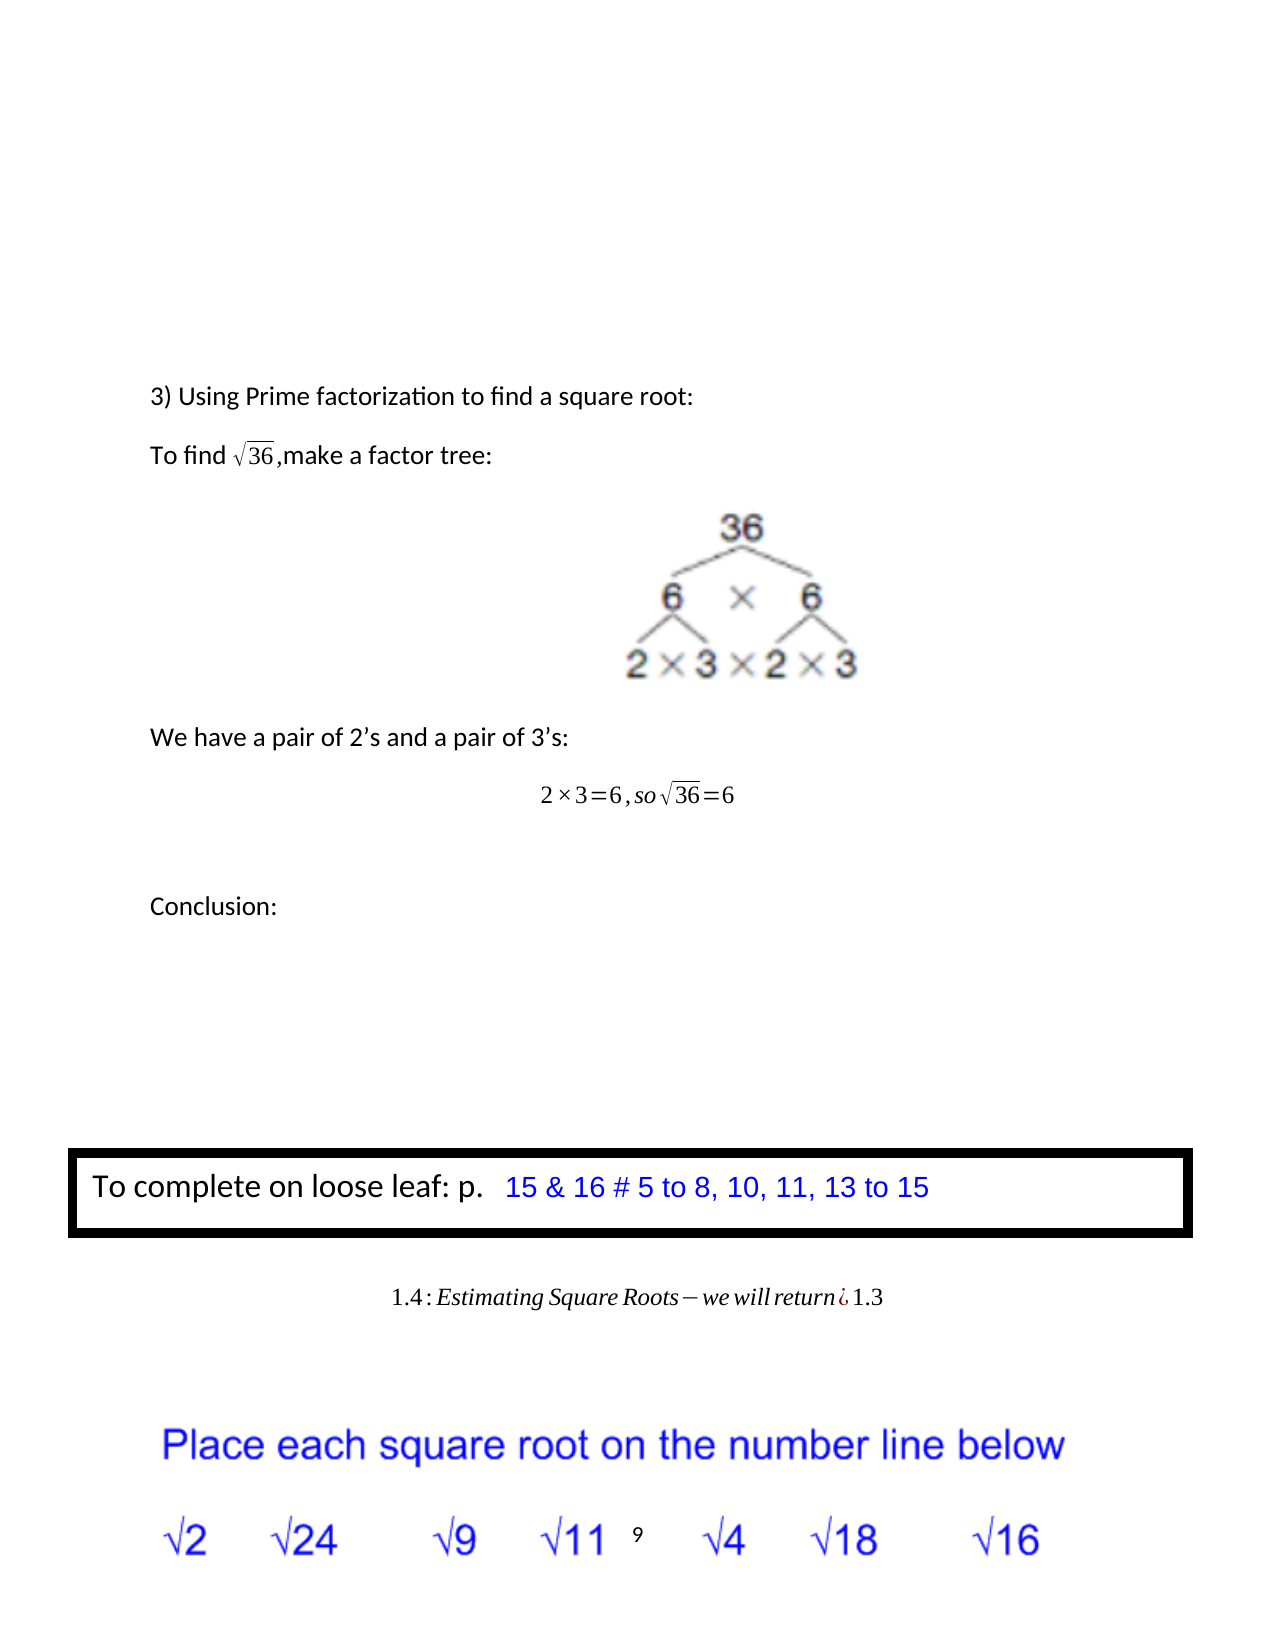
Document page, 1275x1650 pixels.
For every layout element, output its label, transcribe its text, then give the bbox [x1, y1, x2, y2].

text To find make a factor tree: [150, 438, 1125, 471]
text Conclusion: [150, 889, 1125, 922]
text We have a pair of 2’s and a pair of 3’s: [150, 720, 1125, 753]
picture [153, 1411, 1075, 1650]
text 3) Using Prime factorization to find a square root: [150, 379, 1125, 412]
picture [553, 471, 908, 720]
